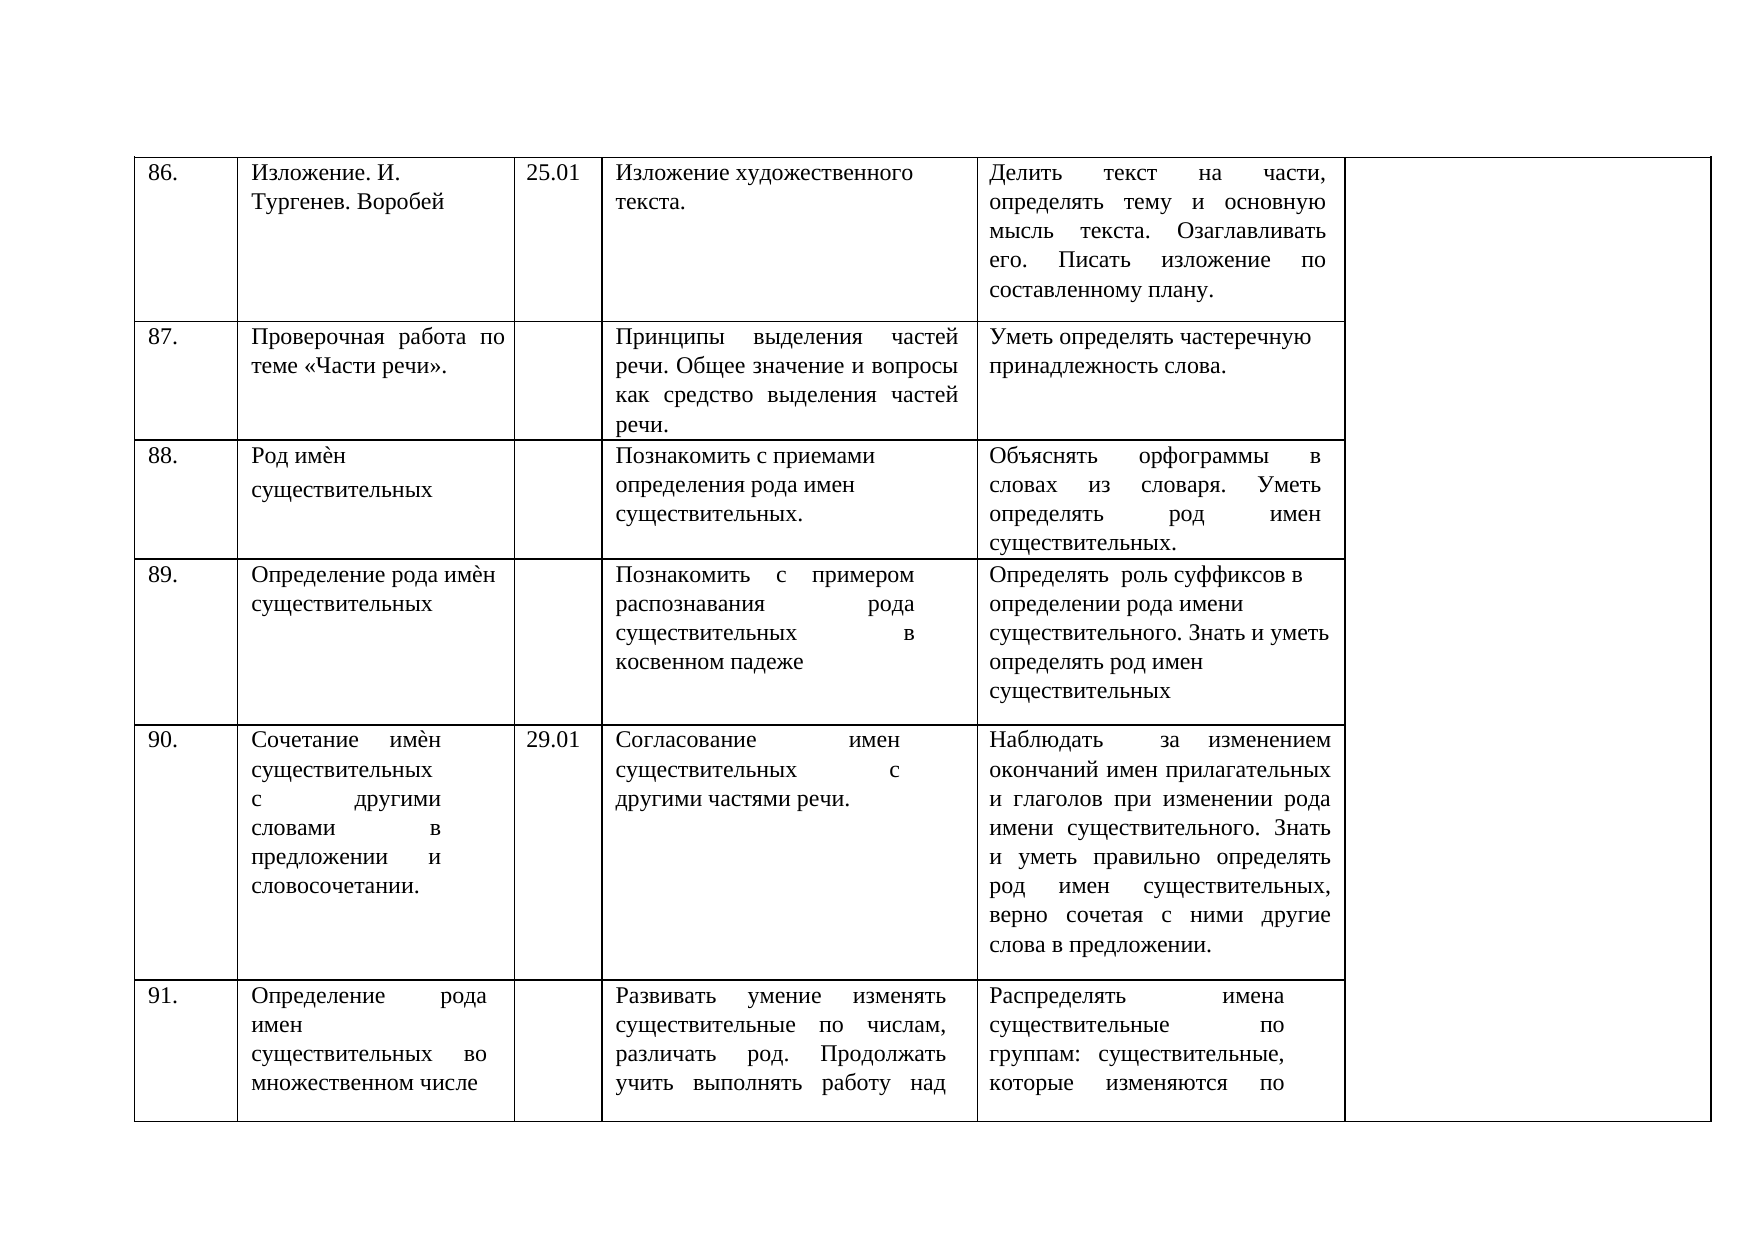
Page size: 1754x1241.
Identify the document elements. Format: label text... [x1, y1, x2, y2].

table_header [1346, 158, 1710, 1121]
table_cell 29.01 [515, 726, 601, 979]
table_cell [515, 441, 601, 558]
table_cell Познакомить с примером распознавания рода существительных в косвенном падеже [603, 560, 977, 724]
table_cell [515, 322, 601, 439]
table_cell 90. [135, 726, 237, 979]
table_header Изложение художественного текста. [603, 158, 977, 321]
table_cell Определять роль суффиксов в определении рода имени существительного. Знать и уметь определять род имен существительных [978, 560, 1344, 724]
table_header 86. [135, 158, 237, 321]
table_header Делить текст на части, определять тему и основную мысль текста. Озаглавливать его. Писать изложение по составленному плану. [978, 158, 1344, 321]
table_cell [515, 981, 601, 1121]
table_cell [603, 981, 977, 1121]
table_cell Объяснять орфограммы в словах из словаря. Уметь определять род имен существительных. [978, 441, 1344, 558]
table_header 25.01 [515, 158, 601, 321]
table_cell Познакомить с приемами определения рода имен существительных. [603, 441, 977, 558]
table_cell Принципы выделения частей речи. Общее значение и вопросы как средство выделения частей речи. [603, 322, 977, 439]
table_cell 89. [135, 560, 237, 724]
table_cell Наблюдать за изменением окончаний имен прилагательных и глаголов при изменении рода имени существительного. Знать и уметь правильно определять род имен существительных, верно сочетая с ними другие слова в предложении. [978, 726, 1344, 979]
table_cell 87. [135, 322, 237, 439]
table_cell 91. [135, 981, 237, 1121]
table_cell Сочетание имѐн существительных с другими словами в предложении и словосочетании. [238, 726, 514, 979]
table_cell Проверочная работа по теме «Части речи». [238, 322, 514, 439]
table_cell Согласование имен существительных с другими частями речи. [603, 726, 977, 979]
table_cell Уметь определять частеречную принадлежность слова. [978, 322, 1344, 439]
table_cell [978, 981, 1344, 1121]
table_cell 88. [135, 441, 237, 558]
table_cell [238, 981, 514, 1121]
table_header Изложение. И. Тургенев. Воробей [238, 158, 514, 321]
table_cell [515, 560, 601, 724]
table_cell Род имѐн существительных [238, 441, 514, 558]
table_cell Определение рода имѐн существительных [238, 560, 514, 724]
